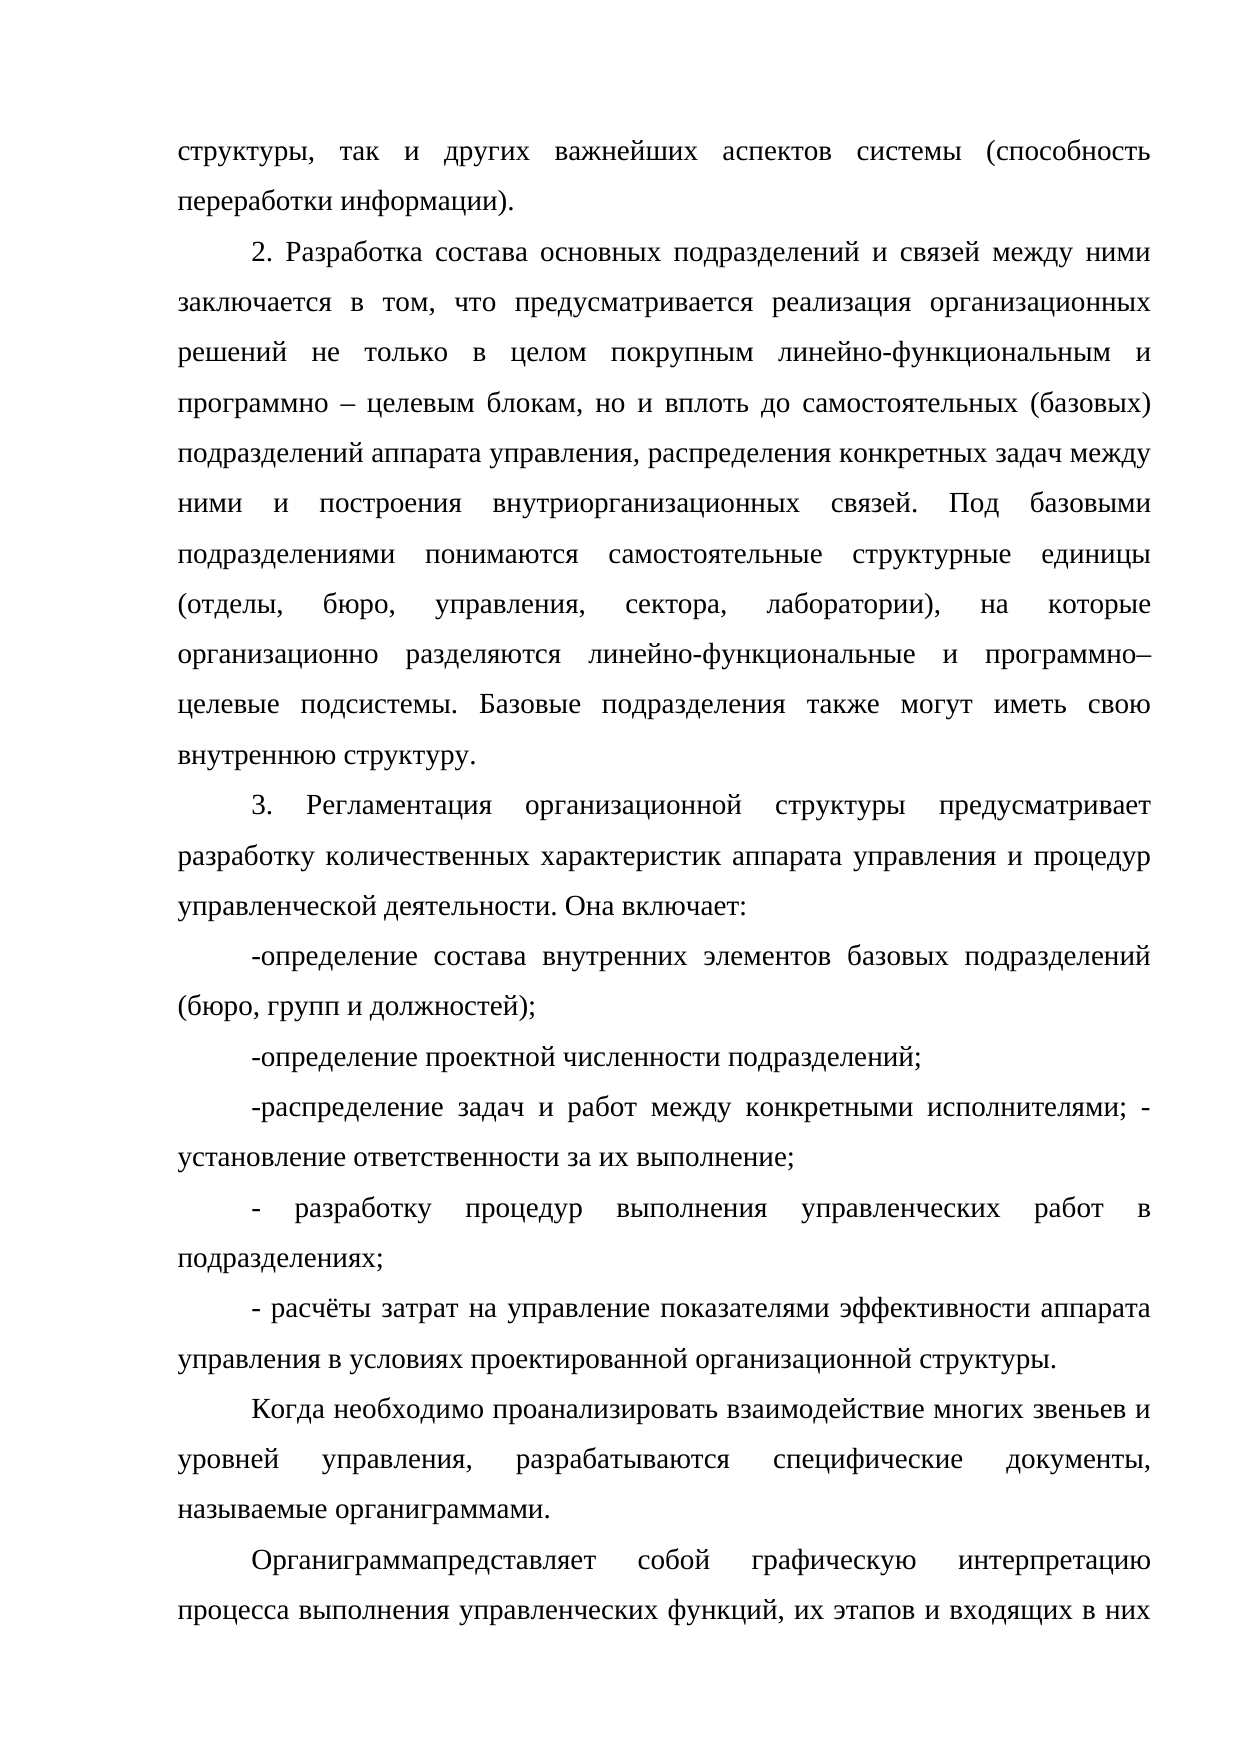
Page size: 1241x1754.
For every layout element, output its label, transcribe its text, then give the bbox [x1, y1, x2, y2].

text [177, 133, 1152, 217]
text -распределение задач и работ между конкретными исполнителями; -установление ответственности за их выполнение; [177, 1089, 1152, 1173]
text Когда необходимо проанализировать взаимодействие многих звеньев и уровней управления, разрабатываются специфические документы, называемые органиграммами. [177, 1391, 1152, 1525]
text - разработку процедур выполнения управленческих работ в подразделениях; [177, 1190, 1152, 1274]
text - расчёты затрат на управление показателями эффективности аппарата управления в условиях проектированной организационной структуры. [177, 1290, 1152, 1374]
text 2. Разработка состава основных подразделений и связей между ними заключается в том, что предусматривается реализация организационных решений не только в целом покрупным линейно-функциональным и программно – целевым блокам, но и вплоть до самостоятельных (базовых) подразделений аппарата управления, распределения конкретных задач между ними и построения внутриорганизационных связей. Под базовыми подразделениями понимаются самостоятельные структурные единицы (отделы, бюро, управления, сектора, лаборатории), на которые организационно разделяются линейно-функциональные и программно– целевые подсистемы. Базовые подразделения также могут иметь свою внутреннюю структуру. [177, 234, 1152, 771]
text 3. Регламентация организационной структуры предусматривает разработку количественных характеристик аппарата управления и процедур управленческой деятельности. Она включает: [177, 787, 1152, 921]
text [177, 1542, 1152, 1626]
text -определение состава внутренних элементов базовых подразделений (бюро, групп и должностей); [177, 938, 1152, 1022]
text -определение проектной численности подразделений; [177, 1039, 1152, 1072]
